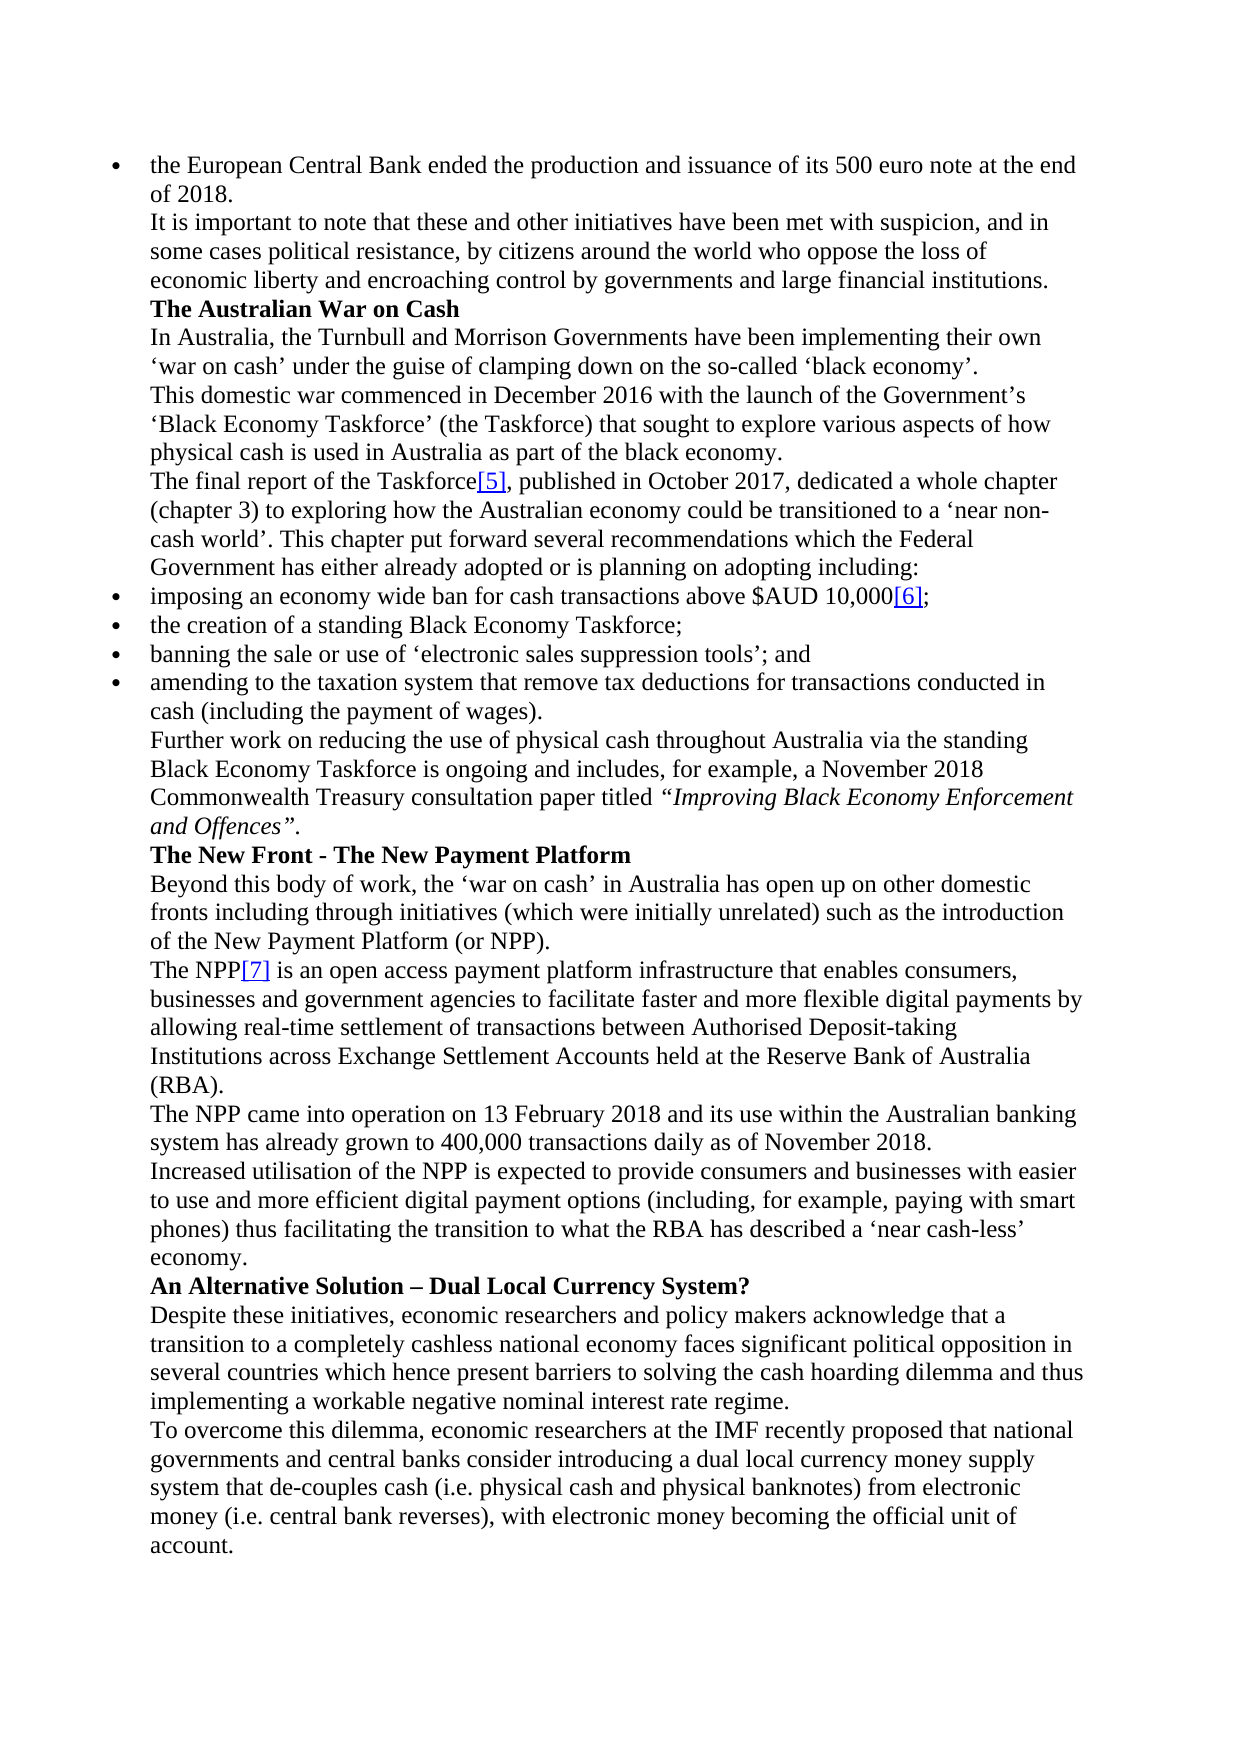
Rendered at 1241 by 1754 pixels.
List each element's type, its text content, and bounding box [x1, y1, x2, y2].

text Institutions across Exchange Settlement Accounts held at the Reserve Bank of Australia (RBA). [150, 1041, 1090, 1099]
text In Australia, the Turnbull and Morrison Governments have been implementing their own ‘war on cash’ under the guise of clamping down on the so-called ‘black economy’. [150, 322, 1090, 380]
text This domestic war commenced in December 2016 with the launch of the Government’s ‘Black Economy Taskforce’ (the Taskforce) that sought to explore various aspects of how physical cash is used in Australia as part of the black economy. [150, 380, 1090, 466]
text The final report of the Taskforce[5], published in October 2017, dedicated a whole chapter (chapter 3) to exploring how the Australian economy could be transitioned to a ‘near non-cash world’. This chapter put forward several recommendations which the Federal Government has either already adopted or is planning on adopting including: [150, 466, 1090, 581]
text The New Front - The New Payment Platform [150, 840, 1090, 869]
list banning the sale or use of ‘electronic sales suppression tools’; and [112, 639, 1090, 667]
text Increased utilisation of the NPP is expected to provide consumers and businesses with easier to use and more efficient digital payment options (including, for example, paying with smart phones) thus facilitating the transition to what the RBA has described a ‘near cash-less’ economy. [150, 1156, 1090, 1271]
text An Alternative Solution – Dual Local Currency System? [150, 1271, 1090, 1300]
text Beyond this body of work, the ‘war on cash’ in Australia has open up on other domestic fronts including through initiatives (which were initially unrelated) such as the introduction of the New Payment Platform (or NPP). [150, 869, 1090, 955]
list the European Central Bank ended the production and issuance of its 500 euro note at the end of 2018. [112, 150, 1090, 207]
text The NPP came into operation on 13 February 2018 and its use within the Australian banking system has already grown to 400,000 transactions daily as of November 2018. [150, 1099, 1090, 1156]
text Despite these initiatives, economic researchers and policy makers acknowledge that a transition to a completely cashless national economy faces significant political opposition in several countries which hence present barriers to solving the cash hoarding dilemma and thus implementing a workable negative nominal interest rate regime. [150, 1300, 1090, 1415]
text To overcome this dilemma, economic researchers at the IMF recently proposed that national governments and central banks consider introducing a dual local currency money supply system that de-couples cash (i.e. physical cash and physical banknotes) from electronic money (i.e. central bank reverses), with electronic money becoming the official unit of account. [150, 1415, 1090, 1559]
text The NPP[7] is an open access payment platform infrastructure that enables consumers, businesses and government agencies to facilitate faster and more flexible digital payments by allowing real-time settlement of transactions between Authorised Deposit-taking [150, 955, 1090, 1041]
list amending to the taxation system that remove tax deductions for transactions conducted in cash (including the payment of wages). [112, 667, 1090, 725]
list imposing an economy wide ban for cash transactions above $AUD 10,000[6]; [112, 581, 1090, 610]
text The Australian War on Cash [150, 294, 1090, 322]
text Further work on reducing the use of physical cash throughout Australia via the standing Black Economy Taskforce is ongoing and includes, for example, a November 2018 Commonwealth Treasury consultation paper titled “Improving Black Economy Enforcement and Offences”. [150, 725, 1090, 840]
text It is important to note that these and other initiatives have been met with suspicion, and in some cases political resistance, by citizens around the world who oppose the loss of economic liberty and encroaching control by governments and large financial institutions. [150, 207, 1090, 294]
list the creation of a standing Black Economy Taskforce; [112, 610, 1090, 639]
